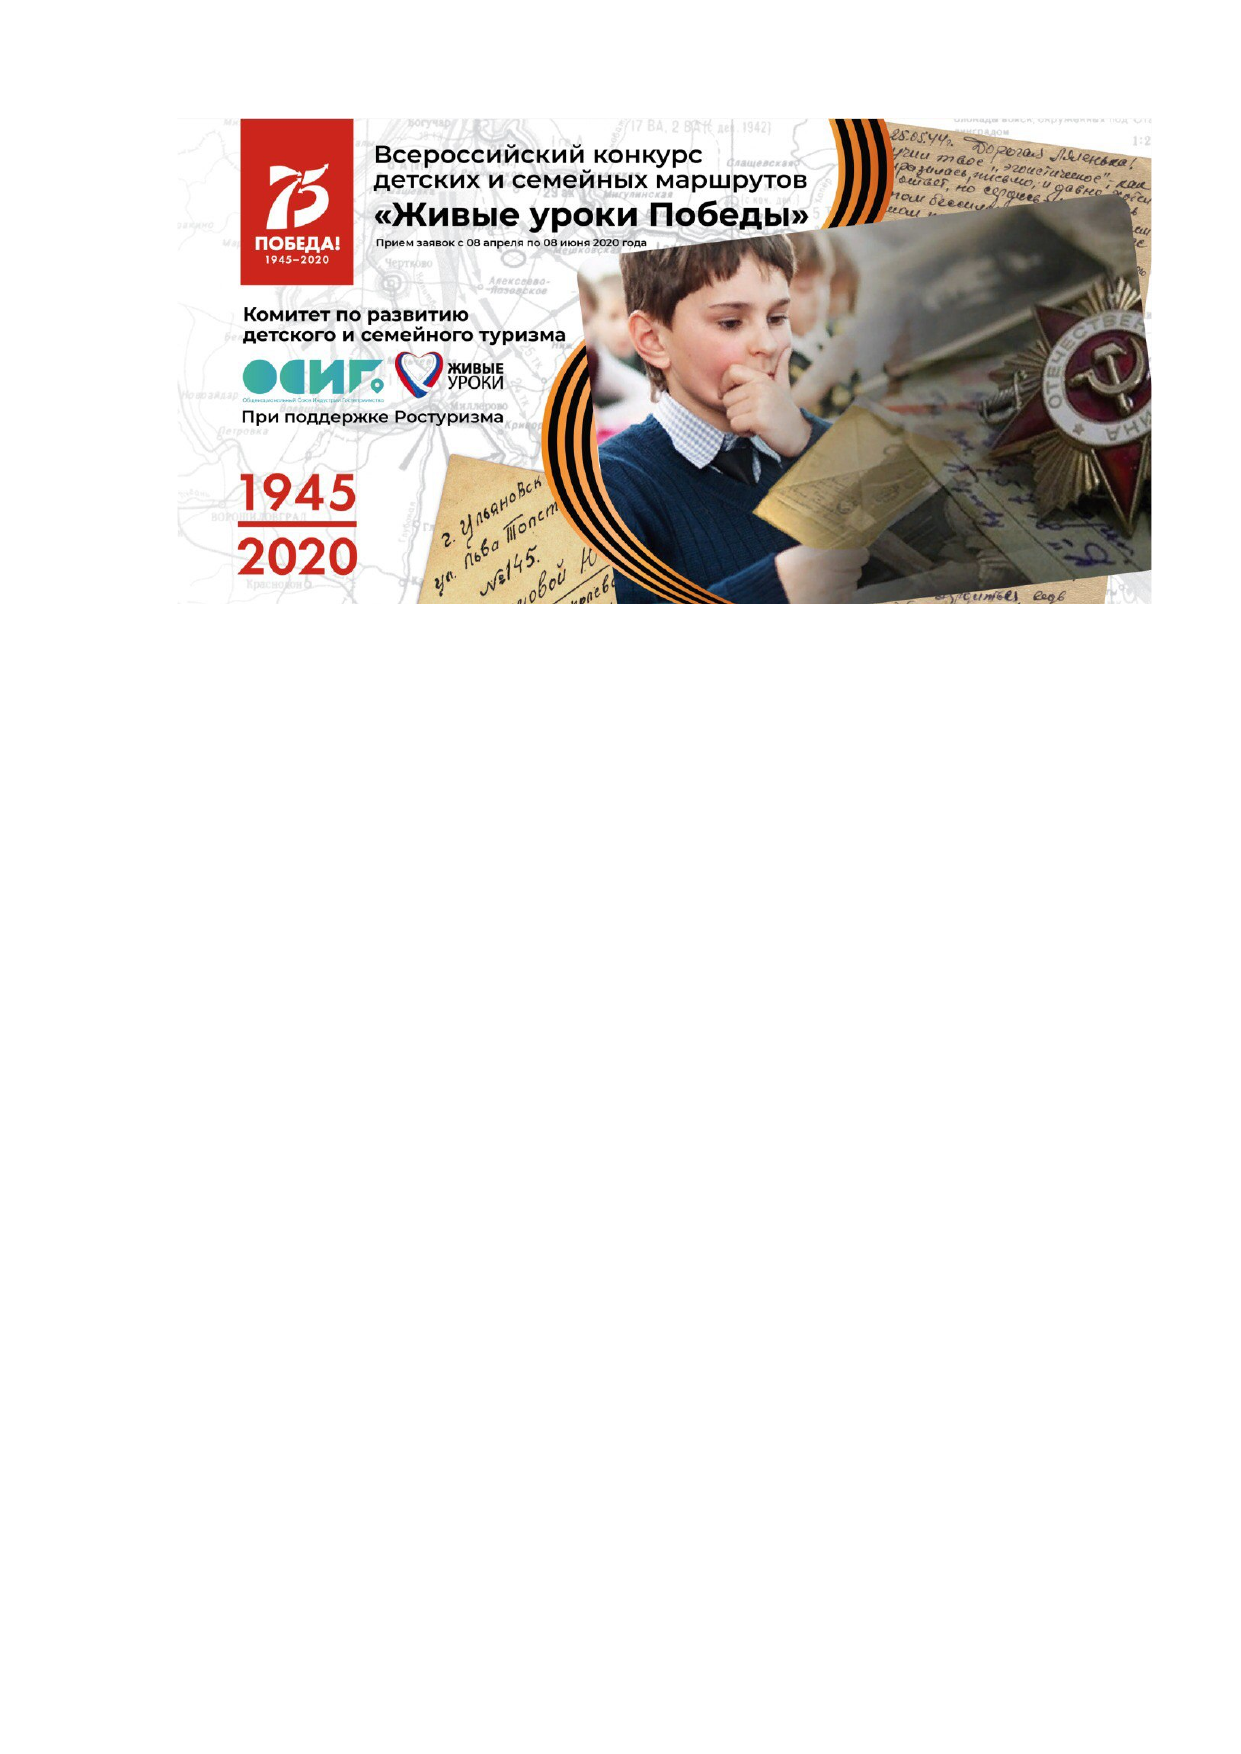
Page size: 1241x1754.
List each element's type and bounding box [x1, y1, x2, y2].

picture [177, 118, 1152, 604]
